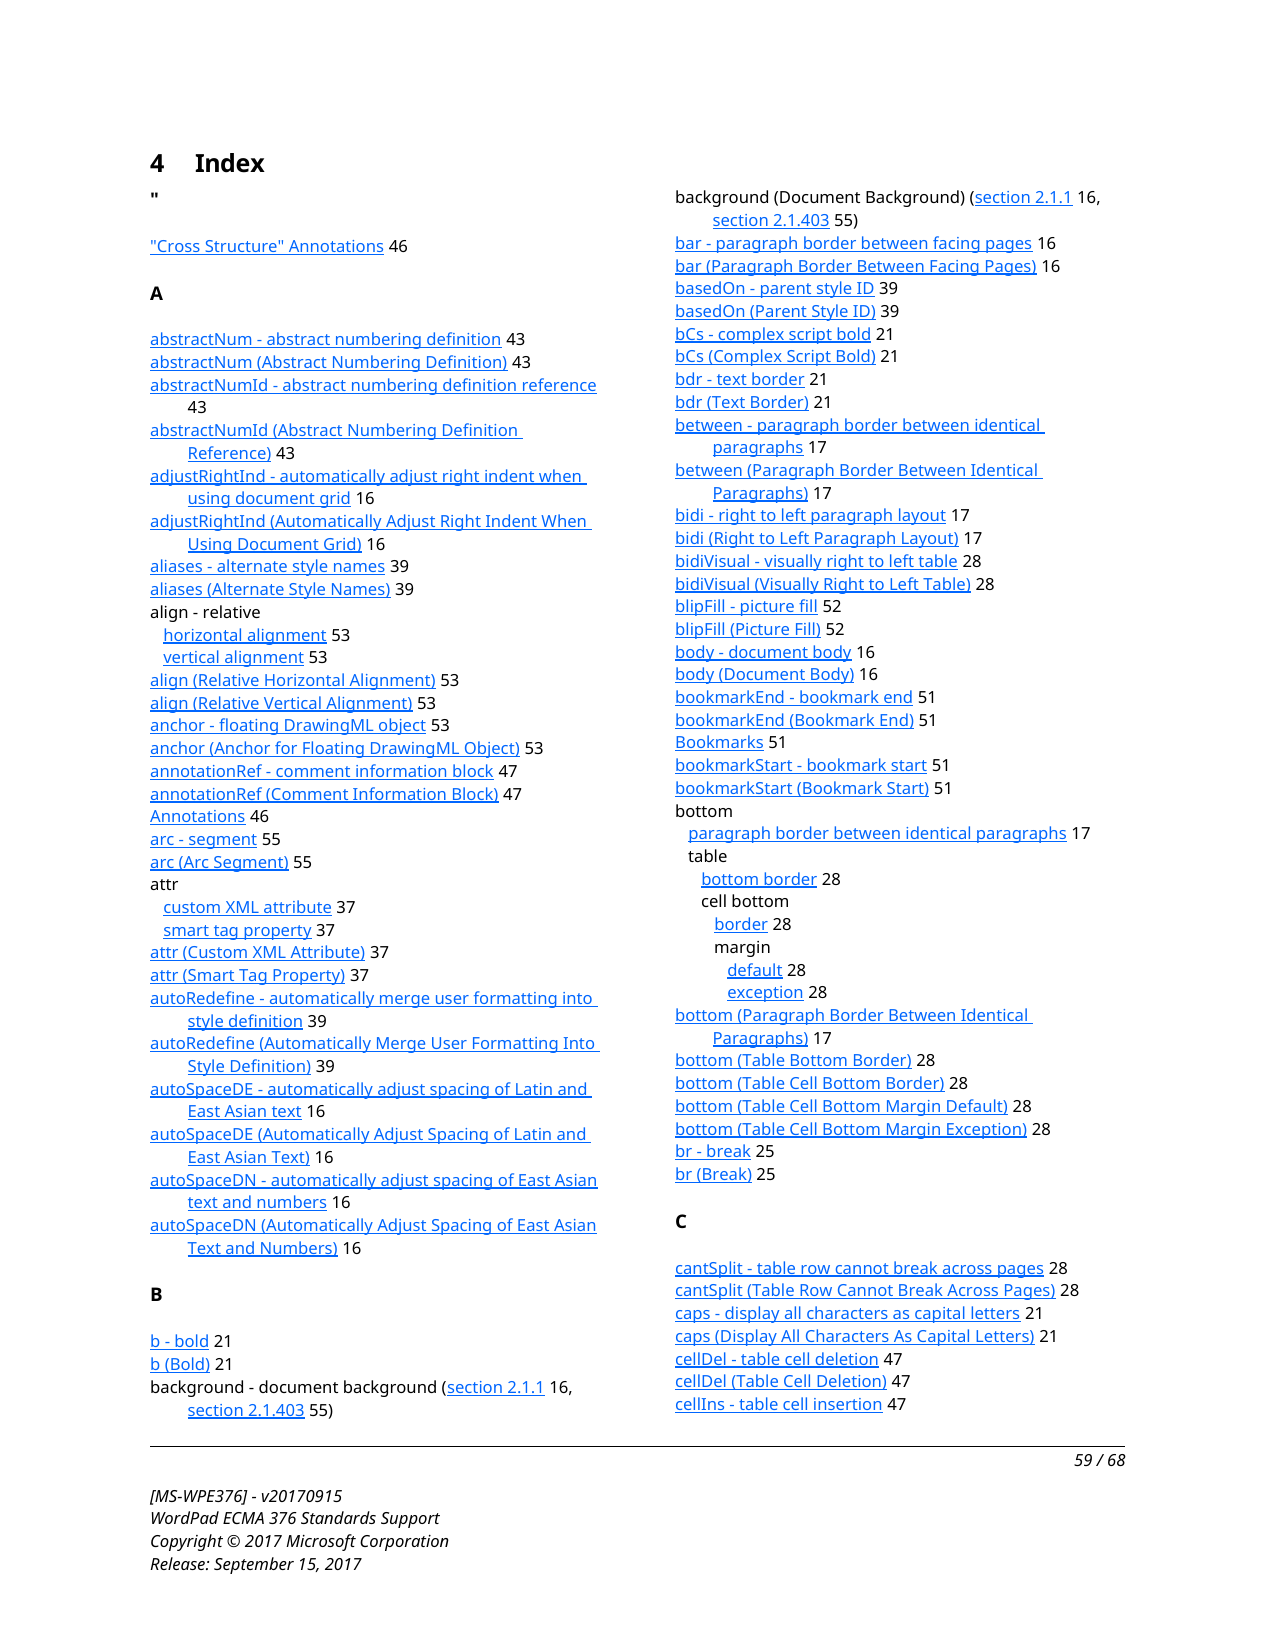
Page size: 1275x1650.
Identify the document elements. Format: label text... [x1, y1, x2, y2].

text b (Bold) 19 [150, 1353, 600, 1375]
text bookmarkEnd - bookmark end 48 [675, 686, 1125, 708]
text paragraph border between identical paragraphs 15 [675, 822, 1125, 845]
text autoRedefine (Automatically Merge User Formatting Into Style Definition) 36 [150, 1032, 600, 1051]
text custom XML attribute 34 [150, 896, 600, 918]
text bar - paragraph border between facing pages 14 [675, 232, 1125, 254]
text bookmarkEnd (Bookmark End) 48 [675, 708, 1125, 731]
text cantSplit - table row cannot break across pages 26 [675, 1256, 1125, 1279]
text bCs - complex script bold 19 [675, 322, 1125, 345]
text border 25 [675, 913, 1125, 936]
text anchor (Anchor for Floating DrawingML Object) 50 [150, 737, 600, 759]
text bidiVisual - visually right to left table 25 [675, 549, 1125, 572]
text caps - display all characters as capital letters 19 [675, 1302, 1125, 1324]
text body (Document Body) 14 [675, 663, 1125, 686]
text align (Relative Vertical Alignment) 50 [150, 691, 600, 714]
text autoSpaceDE - automatically adjust spacing of Latin and East Asian text 14 [150, 1077, 600, 1123]
text bar (Paragraph Border Between Facing Pages) 14 [675, 254, 1125, 277]
text abstractNum - abstract numbering definition 40 [150, 328, 600, 351]
text aliases - alternate style names 36 [150, 555, 600, 578]
text bottom (Table Cell Bottom Border) 25 [675, 1072, 1125, 1094]
text vertical alignment 50 [150, 646, 600, 669]
text cantSplit (Table Row Cannot Break Across Pages) 26 [675, 1279, 1125, 1302]
text bottom (Paragraph Border Between Identical Paragraphs) 15 [675, 1004, 1125, 1049]
text aliases (Alternate Style Names) 36 [150, 578, 600, 601]
text attr (Smart Tag Property) 34 [150, 964, 600, 987]
text br - break 23 [675, 1140, 1125, 1163]
text attr [150, 873, 600, 896]
text caps (Display All Characters As Capital Letters) 19 [675, 1324, 1125, 1347]
text autoRedefine (Automatically Merge User Formatting Into Style Definition) 36 [150, 1052, 600, 1077]
text between - paragraph border between identical paragraphs 14 [675, 413, 1125, 459]
text anchor - floating DrawingML object 50 [150, 714, 600, 737]
text Bookmarks 48 [675, 731, 1125, 754]
text bdr (Text Border) 19 [675, 391, 1125, 413]
text autoSpaceDE (Automatically Adjust Spacing of Latin and East Asian Text) 14 [150, 1123, 600, 1168]
text background (Document Background) (section 2.1.1 14, section 2.1.403 52) [675, 186, 1125, 232]
text bCs (Complex Script Bold) 19 [675, 345, 1125, 368]
text table [675, 845, 1125, 867]
text bookmarkStart - bookmark start 48 [675, 754, 1125, 777]
text "Cross Structure" Annotations 43 [150, 234, 600, 257]
text blipFill - picture fill 49 [675, 595, 1125, 618]
text cellIns - table cell insertion 44 [675, 1392, 1125, 1415]
text bookmarkStart (Bookmark Start) 48 [675, 777, 1125, 799]
text margin [675, 936, 1125, 958]
text bottom border 26 [675, 867, 1125, 890]
text annotationRef - comment information block 44 [150, 759, 600, 782]
text abstractNumId (Abstract Numbering Definition Reference) 40 [150, 419, 600, 464]
text adjustRightInd - automatically adjust right indent when using document grid 14 [150, 464, 600, 510]
text Annotations 43 [150, 805, 600, 828]
text arc - segment 52 [150, 828, 600, 850]
text arc (Arc Segment) 52 [150, 850, 600, 873]
text horizontal alignment 50 [150, 623, 600, 646]
text cell bottom [675, 890, 1125, 913]
text bottom (Table Cell Bottom Margin Default) 26 [675, 1094, 1125, 1117]
text body - document body 14 [675, 640, 1125, 663]
text bottom [675, 799, 1125, 822]
text autoRedefine - automatically merge user formatting into style definition 36 [150, 987, 600, 1032]
text C [675, 1208, 1125, 1233]
text exception 25 [675, 981, 1125, 1004]
text " [150, 186, 600, 212]
text cellDel (Table Cell Deletion) 44 [675, 1370, 1125, 1392]
text bidi (Right to Left Paragraph Layout) 15 [675, 527, 1125, 549]
text between (Paragraph Border Between Identical Paragraphs) 14 [675, 459, 1125, 504]
text bottom (Table Bottom Border) 26 [675, 1049, 1125, 1072]
text basedOn (Parent Style ID) 36 [675, 300, 1125, 322]
text annotationRef (Comment Information Block) 44 [150, 782, 600, 805]
text default 26 [675, 958, 1125, 981]
text bottom (Table Cell Bottom Margin Exception) 25 [675, 1117, 1125, 1140]
text b - bold 19 [150, 1330, 600, 1353]
text blipFill (Picture Fill) 49 [675, 618, 1125, 640]
text basedOn - parent style ID 36 [675, 277, 1125, 300]
subtitle Index [150, 146, 1125, 180]
text align - relative [150, 601, 600, 623]
text abstractNum (Abstract Numbering Definition) 40 [150, 351, 600, 373]
text autoSpaceDN (Automatically Adjust Spacing of East Asian Text and Numbers) 14 [150, 1214, 600, 1259]
text br (Break) 23 [675, 1163, 1125, 1185]
text cellDel - table cell deletion 44 [675, 1347, 1125, 1370]
text attr (Custom XML Attribute) 34 [150, 941, 600, 964]
text adjustRightInd (Automatically Adjust Right Indent When Using Document Grid) 14 [150, 510, 600, 555]
text bdr - text border 19 [675, 368, 1125, 391]
text B [150, 1282, 600, 1307]
text A [150, 280, 600, 305]
text background - document background (section 2.1.1 14, section 2.1.403 52) [150, 1375, 600, 1421]
text autoSpaceDN - automatically adjust spacing of East Asian text and numbers 14 [150, 1168, 600, 1214]
text bidi - right to left paragraph layout 15 [675, 504, 1125, 527]
text abstractNumId - abstract numbering definition reference 40 [150, 373, 600, 419]
text align (Relative Horizontal Alignment) 50 [150, 669, 600, 691]
text bidiVisual (Visually Right to Left Table) 25 [675, 572, 1125, 595]
text smart tag property 34 [150, 918, 600, 941]
